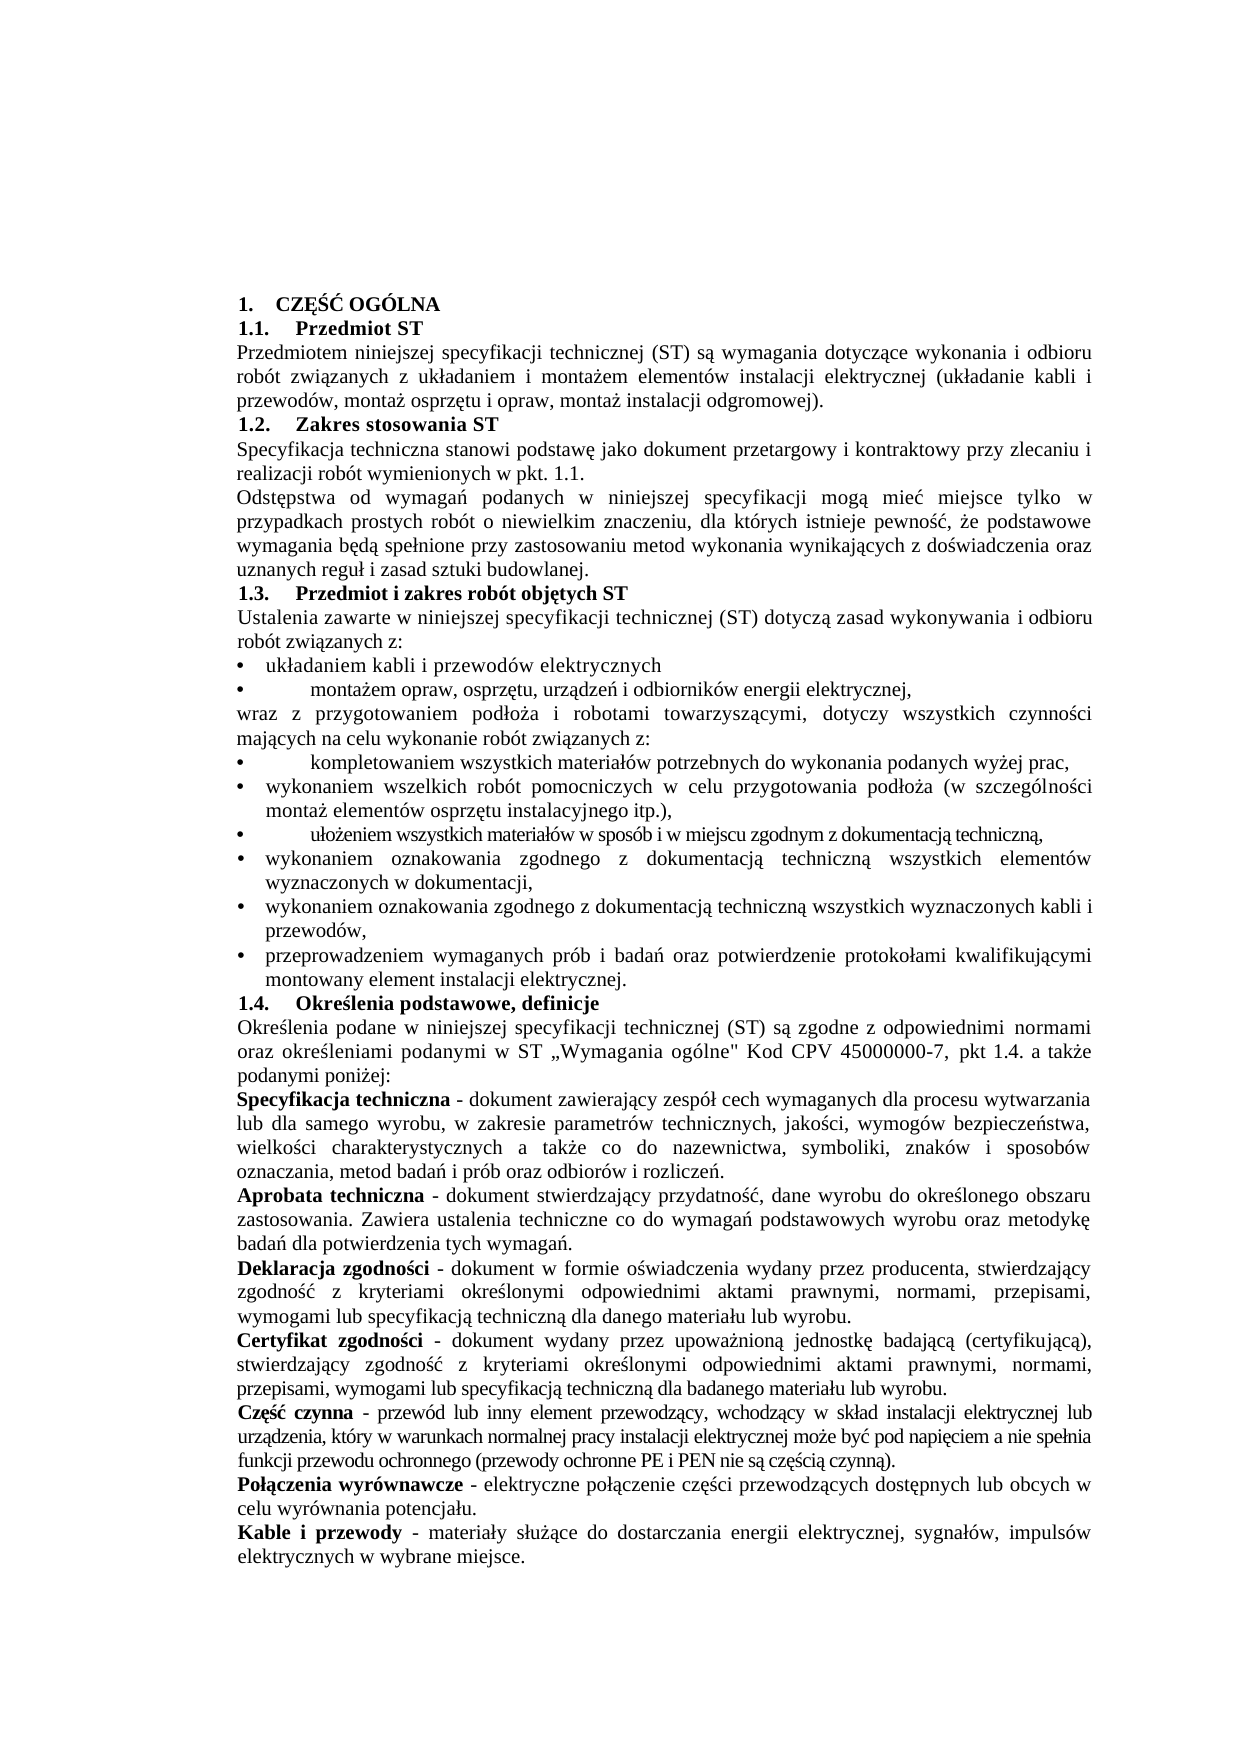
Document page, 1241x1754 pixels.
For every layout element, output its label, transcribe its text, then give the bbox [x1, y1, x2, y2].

text Odstępstwa od wymagań podanych w niniejszej specyfikacji mogą mieć miejsce tylko w przypadkach prostych robót o niewielkim znaczeniu, dla których istnieje pewność, że podstawowe wymagania będą spełnione przy zastosowaniu metod wykonania wynikających z doświadczenia oraz uznanych reguł i zasad sztuki budowlanej. [236, 484, 1092, 581]
text Aprobata techniczna - dokument stwierdzający przydatność, dane wyrobu do określonego obszaru zastosowania. Zawiera ustalenia techniczne co do wymagań podstawowych wyrobu oraz metodykę badań dla potwierdzenia tych wymagań. [237, 1183, 1091, 1255]
list Określenia podstawowe, definicje [238, 991, 1092, 1015]
text Certyfikat zgodności - dokument wydany przez upoważnioną jednostkę badającą (certyfikującą), stwierdzający zgodność z kryteriami określonymi odpowiednimi aktami prawnymi, normami, przepisami, wymogami lub specyfikacją techniczną dla badanego materiału lub wyrobu. [236, 1328, 1092, 1400]
text wraz z przygotowaniem podłoża i robotami towarzyszącymi, dotyczy wszystkich czynności mających na celu wykonanie robót związanych z: [236, 701, 1092, 749]
text Ustalenia zawarte w niniejszej specyfikacji technicznej (ST) dotyczą zasad wykonywania i odbioru robót związanych z: [237, 605, 1092, 653]
text Połączenia wyrównawcze - elektryczne połączenie części przewodzących dostępnych lub obcych w celu wyrównania potencjału. [237, 1472, 1092, 1520]
list wykonaniem oznakowania zgodnego z dokumentacją techniczną wszystkich wyznaczonych kabli i przewodów, [237, 894, 1092, 942]
list wykonaniem oznakowania zgodnego z dokumentacją techniczną wszystkich elementów wyznaczonych w dokumentacji, [237, 846, 1092, 894]
list montażem opraw, osprzętu, urządzeń i odbiorników energii elektrycznej, [236, 677, 1092, 701]
text Kable i przewody - materiały służące do dostarczania energii elektrycznej, sygnałów, impulsów elektrycznych w wybrane miejsce. [237, 1520, 1092, 1568]
list wykonaniem wszelkich robót pomocniczych w celu przygotowania podłoża (w szczególności montaż elementów osprzętu instalacyjnego itp.), [236, 774, 1092, 822]
text Deklaracja zgodności - dokument w formie oświadczenia wydany przez producenta, stwierdzający zgodność z kryteriami określonymi odpowiednimi aktami prawnymi, normami, przepisami, wymogami lub specyfikacją techniczną dla danego materiału lub wyrobu. [237, 1255, 1091, 1328]
list CZĘŚĆ OGÓLNA [238, 292, 1092, 316]
list układaniem kabli i przewodów elektrycznych [236, 653, 1092, 677]
list Przedmiot ST [238, 316, 1092, 340]
list przeprowadzeniem wymaganych prób i badań oraz potwierdzenie protokołami kwalifikującymi montowany element instalacji elektrycznej. [237, 942, 1092, 991]
text Specyfikacja techniczna - dokument zawierający zespół cech wymaganych dla procesu wytwarzania lub dla samego wyrobu, w zakresie parametrów technicznych, jakości, wymogów bezpieczeństwa, wielkości charakterystycznych a także co do nazewnictwa, symboliki, znaków i sposobów oznaczania, metod badań i prób oraz odbiorów i rozliczeń. [236, 1087, 1091, 1183]
list ułożeniem wszystkich materiałów w sposób i w miejscu zgodnym z dokumentacją techniczną, [236, 822, 1092, 846]
list Zakres stosowania ST [238, 412, 1092, 436]
text Przedmiotem niniejszej specyfikacji technicznej (ST) są wymagania dotyczące wykonania i odbioru robót związanych z układaniem i montażem elementów instalacji elektrycznej (układanie kabli i przewodów, montaż osprzętu i opraw, montaż instalacji odgromowej). [236, 340, 1092, 412]
list kompletowaniem wszystkich materiałów potrzebnych do wykonania podanych wyżej prac, [236, 749, 1092, 774]
list Przedmiot i zakres robót objętych ST [238, 581, 1092, 605]
text Określenia podane w niniejszej specyfikacji technicznej (ST) są zgodne z odpowiednimi normami oraz określeniami podanymi w ST „Wymagania ogólne" Kod CPV 45000000-7, pkt 1.4. a także podanymi poniżej: [237, 1015, 1091, 1087]
text Część czynna - przewód lub inny element przewodzący, wchodzący w skład instalacji elektrycznej lub urządzenia, który w warunkach normalnej pracy instalacji elektrycznej może być pod napięciem a nie spełnia funkcji przewodu ochronnego (przewody ochronne PE i PEN nie są częścią czynną). [237, 1400, 1092, 1472]
text Specyfikacja techniczna stanowi podstawę jako dokument przetargowy i kontraktowy przy zlecaniu i realizacji robót wymienionych w pkt. 1.1. [236, 436, 1092, 484]
